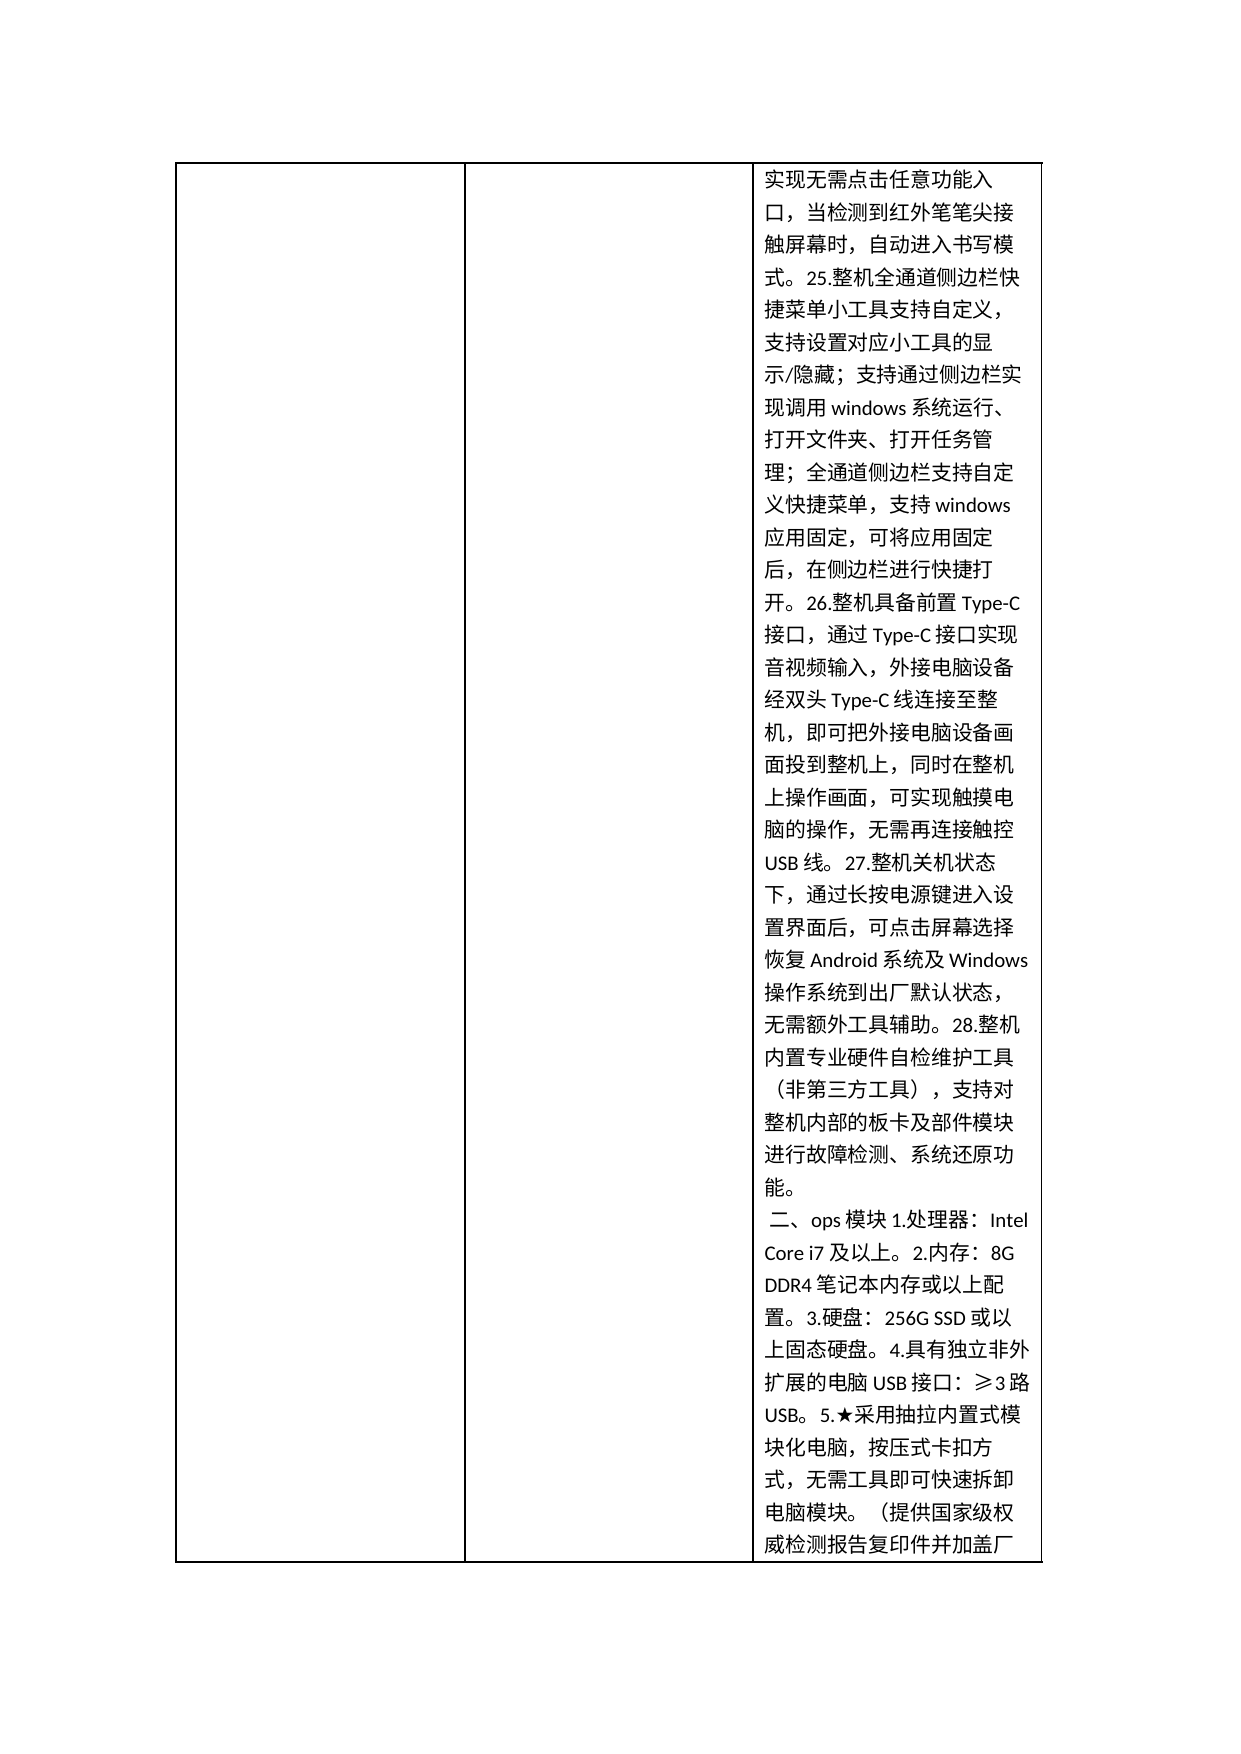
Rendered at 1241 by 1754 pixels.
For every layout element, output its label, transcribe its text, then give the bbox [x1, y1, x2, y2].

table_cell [754, 164, 1041, 1561]
table_cell [177, 164, 464, 1561]
table_cell 1 [466, 164, 752, 1561]
